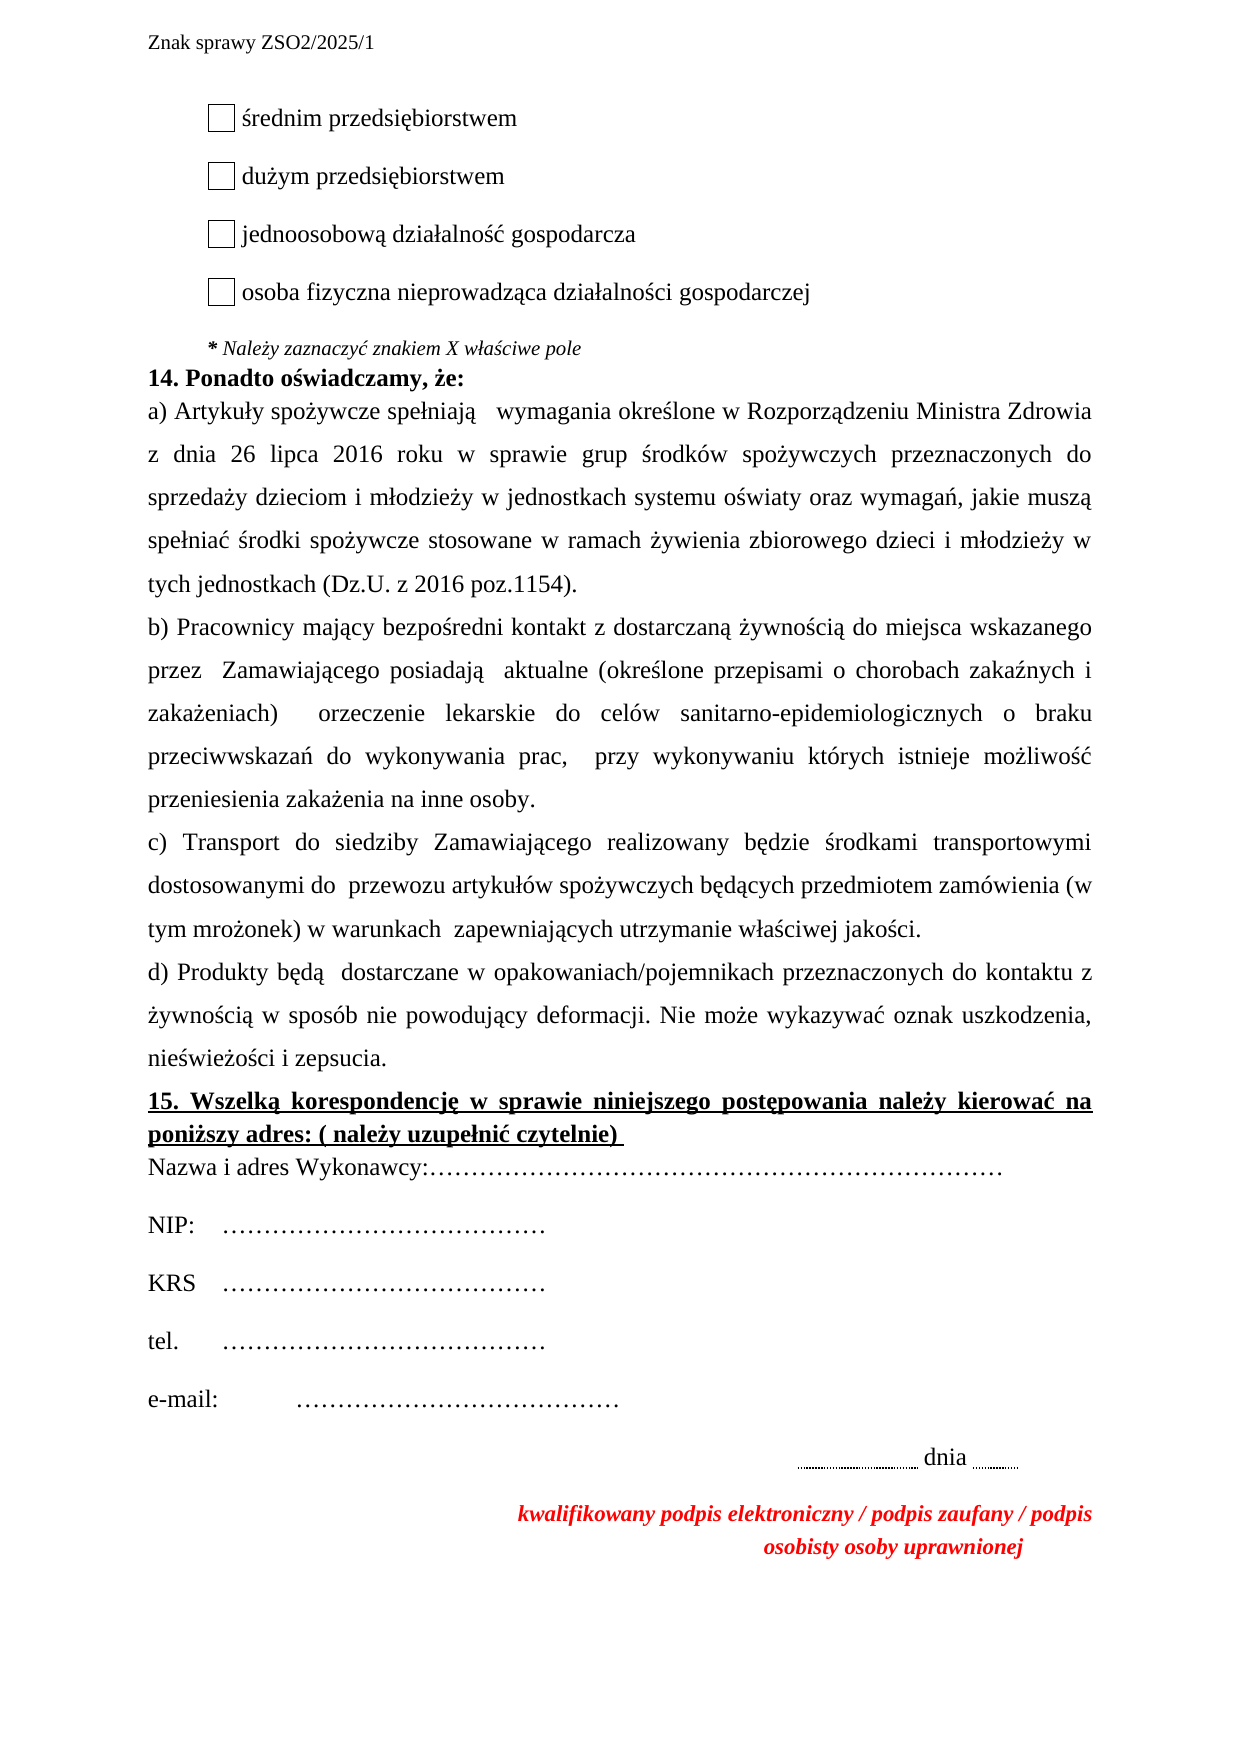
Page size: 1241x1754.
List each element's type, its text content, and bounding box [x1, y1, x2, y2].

text osobisty osoby uprawnionej [694, 1526, 1093, 1559]
text b) Pracownicy mający bezpośredni kontakt z dostarczaną żywnością do miejsca wskazanego przez Zamawiającego posiadają aktualne (określone przepisami o chorobach zakaźnych i zakażeniach) orzeczenie lekarskie do celów sanitarno-epidemiologicznych o braku przeciwwskazań do wykonywania prac, przy wykonywaniu których istnieje możliwość przeniesienia zakażenia na inne osoby. [148, 612, 1093, 813]
text dnia [148, 1442, 1093, 1471]
text dużym przedsiębiorstwem [207, 161, 1093, 190]
text Nazwa i adres Wykonawcy:…………………………………………………………… [148, 1152, 1093, 1181]
text 15. Wszelką korespondencję w sprawie niniejszego postępowania należy kierować na poniższy adres: ( należy uzupełnić czytelnie) [148, 1113, 1093, 1148]
text e-mail: ………………………………… [148, 1384, 1093, 1413]
text KRS ………………………………… [148, 1268, 1093, 1297]
text osoba fizyczna nieprowadząca działalności gospodarczej [207, 277, 1093, 306]
text NIP: ………………………………… [148, 1210, 1093, 1239]
text jednoosobową działalność gospodarcza [207, 219, 1093, 248]
text 15. Wszelką korespondencję w sprawie niniejszego postępowania należy kierować na poniższy adres: ( należy uzupełnić czytelnie) [148, 1086, 1093, 1111]
text kwalifikowany podpis elektroniczny / podpis zaufany / podpis [148, 1500, 1093, 1526]
text tel. ………………………………… [148, 1326, 1093, 1355]
text 14. Ponadto oświadczamy, że: [148, 363, 1093, 392]
text a) Artykuły spożywcze spełniają wymagania określone w Rozporządzeniu Ministra Zdrowia z dnia 26 lipca 2016 roku w sprawie grup środków spożywczych przeznaczonych do sprzedaży dzieciom i młodzieży w jednostkach systemu oświaty oraz wymagań, jakie muszą spełniać środki spożywcze stosowane w ramach żywienia zbiorowego dzieci i młodzieży w tych jednostkach (Dz.U. z 2016 poz.1154). [148, 396, 1093, 597]
text d) Produkty będą dostarczane w opakowaniach/pojemnikach przeznaczonych do kontaktu z żywnością w sposób nie powodujący deformacji. Nie może wykazywać oznak uszkodzenia, nieświeżości i zepsucia. [148, 957, 1093, 1072]
text * Należy zaznaczyć znakiem X właściwe pole [207, 336, 1093, 359]
text c) Transport do siedziby Zamawiającego realizowany będzie środkami transportowymi dostosowanymi do przewozu artykułów spożywczych będących przedmiotem zamówienia (w tym mrożonek) w warunkach zapewniających utrzymanie właściwej jakości. [148, 827, 1093, 942]
text średnim przedsiębiorstwem [207, 103, 1093, 132]
